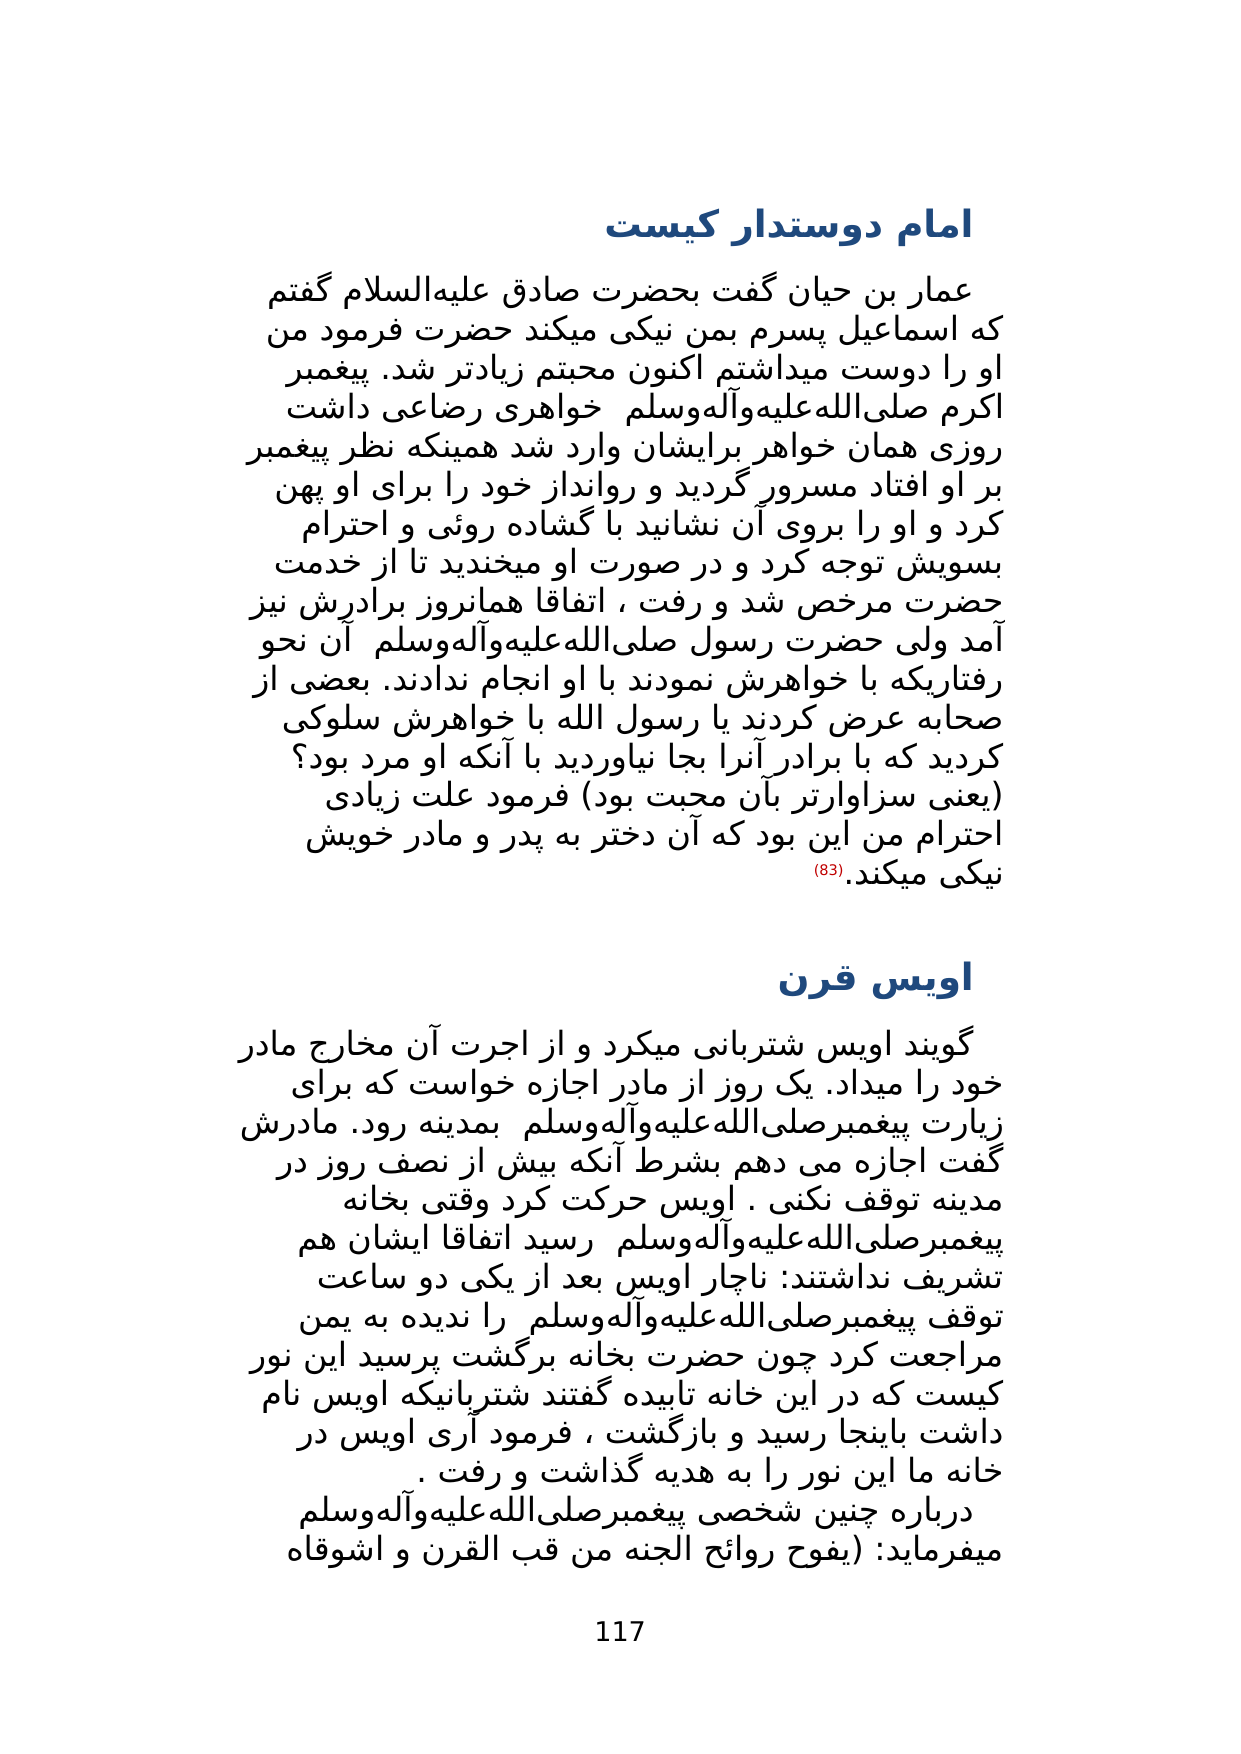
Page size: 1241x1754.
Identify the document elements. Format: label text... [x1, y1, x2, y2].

subtitle اویس قرن [236, 956, 1004, 999]
text گویند اویس شتربانی میکرد و از اجرت آن مخارج مادر خود را میداد. یک روز از مادر اجازه خواست که برای زیارت پیغمبرصلى‌الله‌عليه‌وآله‌وسلم بمدینه رود. مادرش گفت اجازه می دهم بشرط آنکه بیش از نصف روز در مدینه توقف نکنی . اویس حرکت کرد وقتی بخانه پیغمبرصلى‌الله‌عليه‌وآله‌وسلم رسید اتفاقا ایشان هم تشریف نداشتند: ناچار اویس بعد از یکی دو ساعت توقف پیغمبرصلى‌الله‌عليه‌وآله‌وسلم را ندیده به یمن مراجعت کرد چون حضرت بخانه برگشت پرسید این نور کیست که در این خانه تابیده گفتند شتربانیکه اویس نام داشت باینجا رسید و بازگشت ، فرمود آری اویس در خانه ما این نور را به هدیه گذاشت و رفت . [236, 1024, 1004, 1491]
subtitle امام دوستدار کیست [236, 202, 1004, 246]
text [236, 1491, 1004, 1568]
text عمار بن حیان گفت بحضرت صادق عليه‌السلام گفتم که اسماعیل پسرم بمن نیکی میکند حضرت فرمود من او را دوست میداشتم اکنون محبتم زیادتر شد. پیغمبر اکرم صلى‌الله‌عليه‌وآله‌وسلم خواهری رضاعی داشت روزی همان خواهر برایشان وارد شد همینکه نظر پیغمبر بر او افتاد مسرور گردید و روانداز خود را برای او پهن کرد و او را بروی آن نشانید با گشاده روئی و احترام بسویش توجه کرد و در صورت او میخندید تا از خدمت حضرت مرخص شد و رفت ، اتفاقا همانروز برادرش نیز آمد ولی حضرت رسول صلى‌الله‌عليه‌وآله‌وسلم آن نحو رفتاریکه با خواهرش نمودند با او انجام ندادند. بعضی از صحابه عرض کردند یا رسول الله با خواهرش سلوکی کردید که با برادر آنرا بجا نیاوردید با آنکه او مرد بود؟ (یعنی سزاوارتر بآن محبت بود) فرمود علت زیادی احترام من این بود که آن دختر به پدر و مادر خویش نیکی میکند.(83) [236, 271, 1004, 892]
